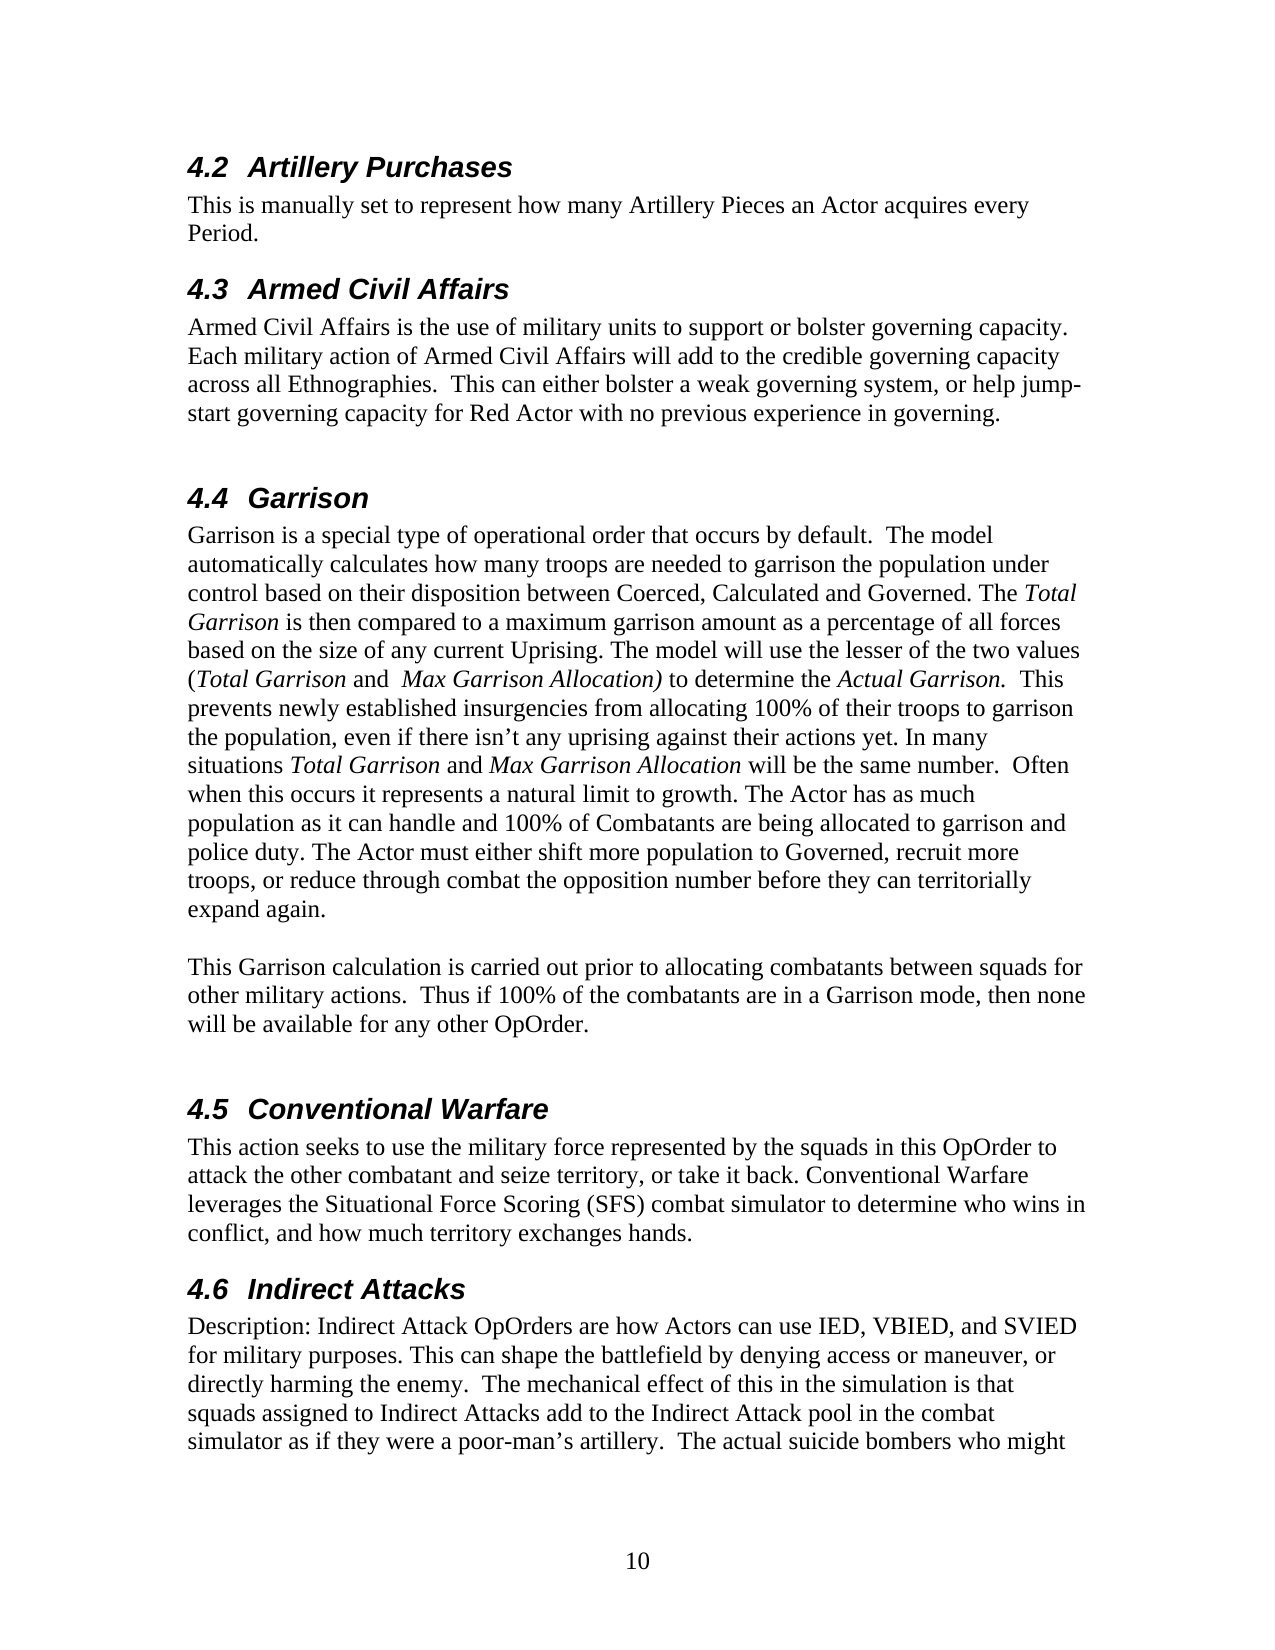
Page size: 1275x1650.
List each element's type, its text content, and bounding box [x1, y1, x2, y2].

text Armed Civil Affairs is the use of military units to support or bolster governing capacity. Each military action of Armed Civil Affairs will add to the credible governing capacity across all Ethnographies. This can either bolster a weak governing system, or help jump-start governing capacity for Red Actor with no previous experience in governing. [187, 312, 1087, 427]
subtitle Garrison [187, 481, 1087, 514]
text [187, 1311, 1087, 1455]
text This action seeks to use the military force represented by the squads in this OpOrder to attack the other combatant and seize territory, or take it back. Conventional Warfare leverages the Situational Force Scoring (SFS) combat simulator to determine who wins in conflict, and how much territory exchanges hands. [187, 1132, 1087, 1247]
subtitle Conventional Warfare [187, 1092, 1087, 1125]
text This Garrison calculation is carried out prior to allocating combatants between squads for other military actions. Thus if 100% of the combatants are in a Garrison mode, then none will be available for any other OpOrder. [187, 952, 1087, 1038]
subtitle Indirect Attacks [187, 1272, 1087, 1305]
text This is manually set to represent how many Artillery Pieces an Actor acquires every Period. [187, 190, 1087, 247]
subtitle Armed Civil Affairs [187, 272, 1087, 306]
text Garrison is a special type of operational order that occurs by default. The model automatically calculates how many troops are needed to garrison the population under control based on their disposition between Coerced, Calculated and Governed. The Total Garrison is then compared to a maximum garrison amount as a percentage of all forces based on the size of any current Uprising. The model will use the lesser of the two values (Total Garrison and Max Garrison Allocation) to determine the Actual Garrison. This prevents newly established insurgencies from allocating 100% of their troops to garrison the population, even if there isn’t any uprising against their actions yet. In many situations Total Garrison and Max Garrison Allocation will be the same number. Often when this occurs it represents a natural limit to growth. The Actor has as much population as it can handle and 100% of Combatants are being allocated to garrison and police duty. The Actor must either shift more population to Governed, recruit more troops, or reduce through combat the opposition number before they can territorially expand again. [187, 521, 1087, 923]
subtitle Artillery Purchases [187, 150, 1087, 183]
